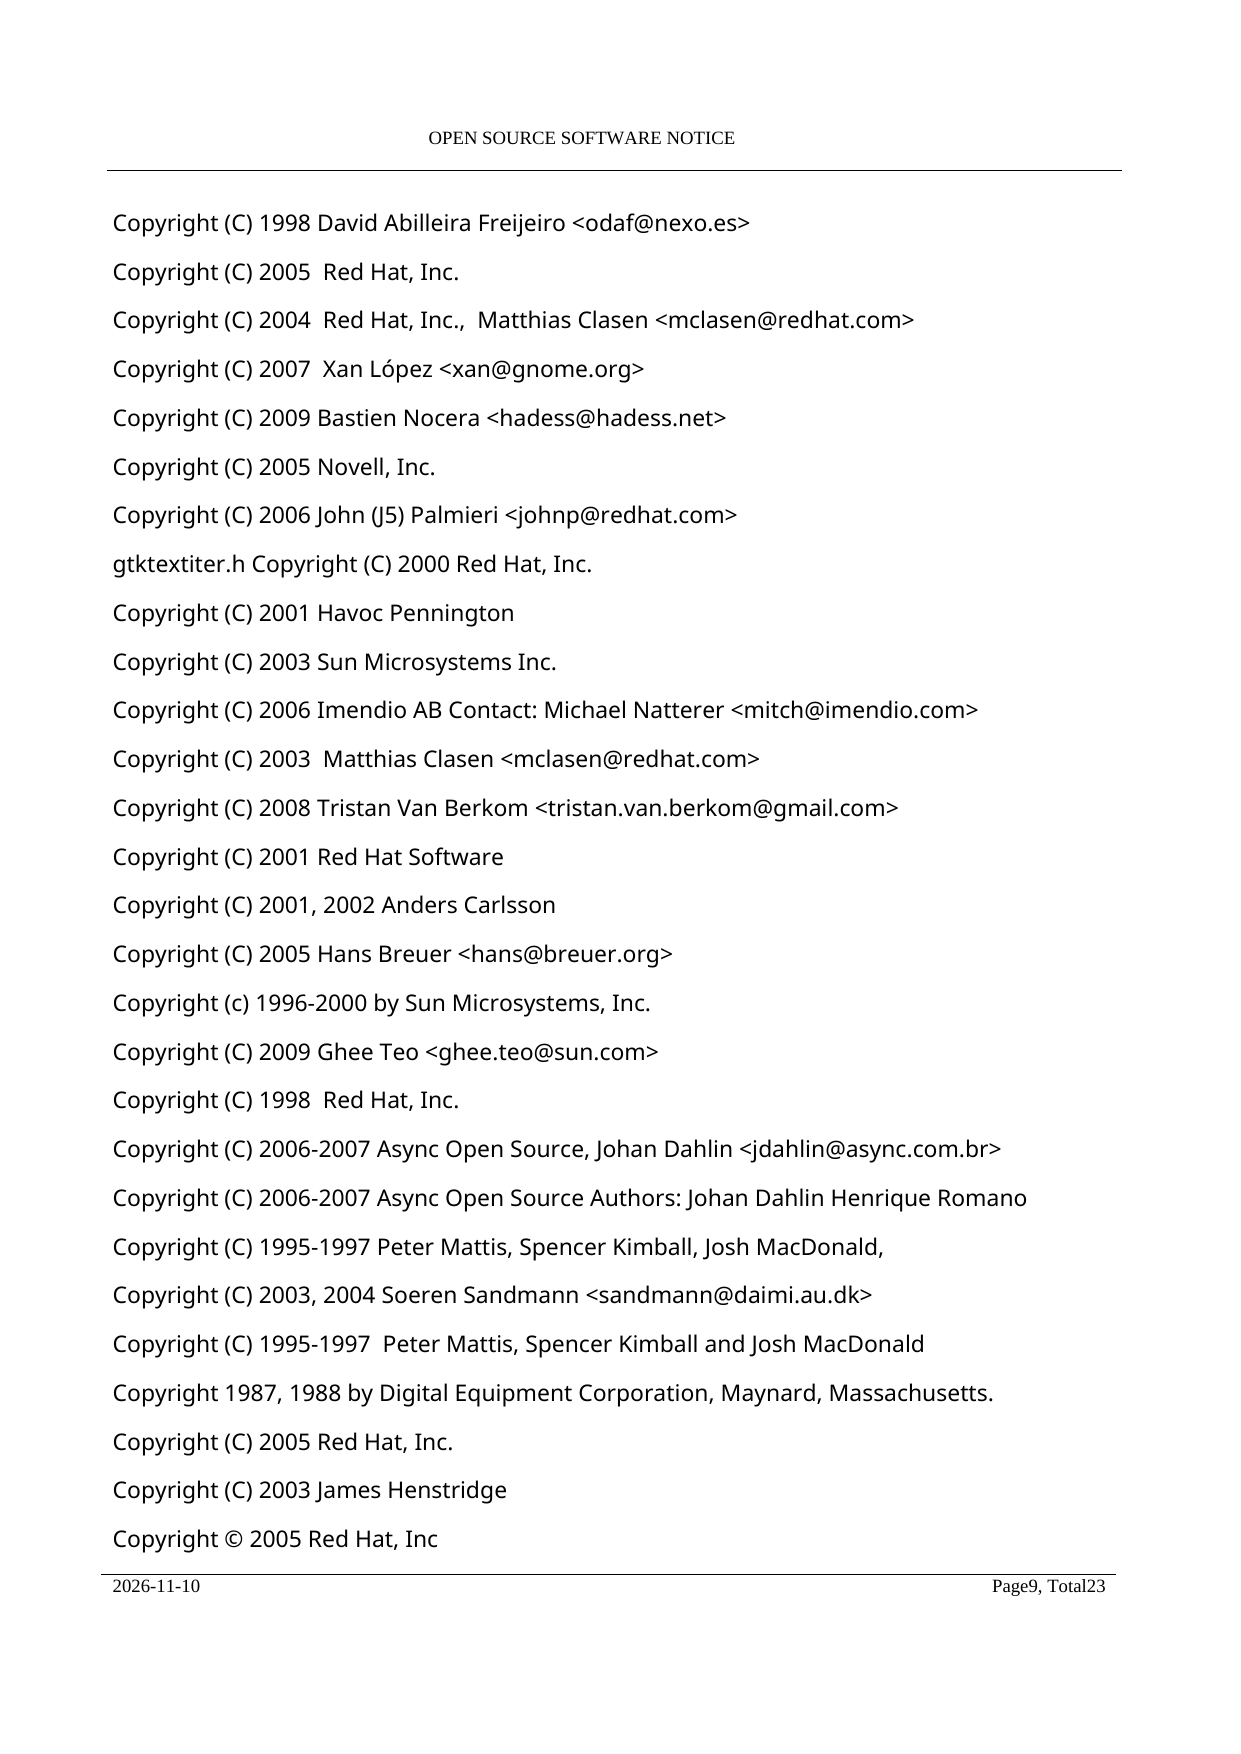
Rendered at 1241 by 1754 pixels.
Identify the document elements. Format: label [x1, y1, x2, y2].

text [112, 206, 1128, 1555]
